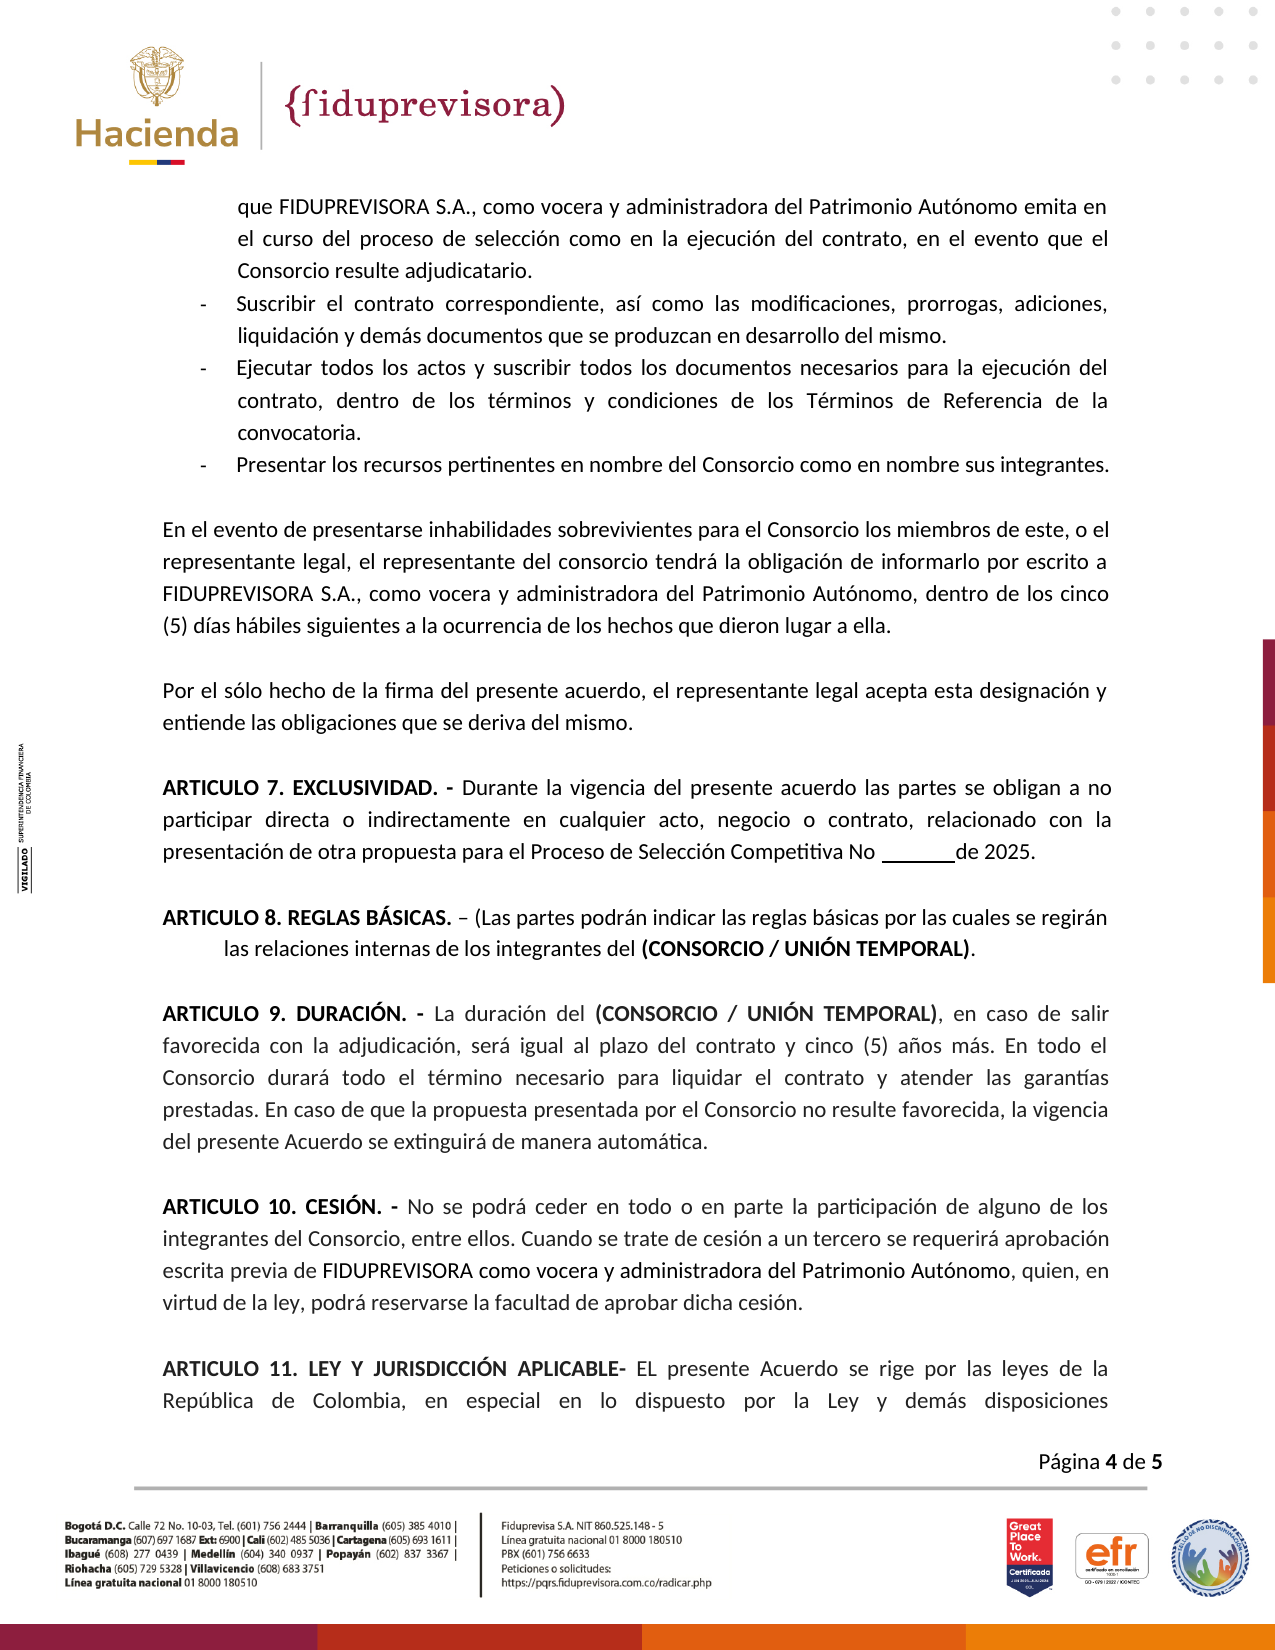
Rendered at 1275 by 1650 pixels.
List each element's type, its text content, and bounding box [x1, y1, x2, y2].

text Por el sólo hecho de la firma del presente acuerdo, el representante legal acepta esta designación y entiende las obligaciones que se deriva del mismo. [162, 676, 1109, 736]
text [162, 1354, 1109, 1414]
list Suscribir el contrato correspondiente, así como las modificaciones, prorrogas, adiciones, liquidación y demás documentos que se produzcan en desarrollo del mismo. [200, 289, 1109, 349]
text ARTICULO 10. CESIÓN. - No se podrá ceder en todo o en parte la participación de alguno de los integrantes del Consorcio, entre ellos. Cuando se trate de cesión a un tercero se requerirá aprobación escrita previa de FIDUPREVISORA como vocera y administradora del Patrimonio Autónomo, quien, en virtud de la ley, podrá reservarse la facultad de aprobar dicha cesión. [162, 1192, 1109, 1316]
list Ejecutar todos los actos y suscribir todos los documentos necesarios para la ejecución del contrato, dentro de los términos y condiciones de los Términos de Referencia de la convocatoria. [200, 353, 1109, 446]
picture [0, 0, 1275, 1650]
text ARTICULO 8. REGLAS BÁSICAS. – (Las partes podrán indicar las reglas básicas por las cuales se regirán las relaciones internas de los integrantes del (CONSORCIO / UNIÓN TEMPORAL). [162, 903, 1110, 962]
text En el evento de presentarse inhabilidades sobrevivientes para el Consorcio los miembros de este, o el representante legal, el representante del consorcio tendrá la obligación de informarlo por escrito a FIDUPREVISORA S.A., como vocera y administradora del Patrimonio Autónomo, dentro de los cinco (5) días hábiles siguientes a la ocurrencia de los hechos que dieron lugar a ella. [162, 515, 1109, 639]
text ARTICULO 9. DURACIÓN. - La duración del (CONSORCIO / UNIÓN TEMPORAL), en caso de salir favorecida con la adjudicación, será igual al plazo del contrato y cinco (5) años más. En todo el Consorcio durará todo el término necesario para liquidar el contrato y atender las garantías prestadas. En caso de que la propuesta presentada por el Consorcio no resulte favorecida, la vigencia del presente Acuerdo se extinguirá de manera automática. [162, 999, 1109, 1155]
list Presentar los recursos pertinentes en nombre del Consorcio como en nombre sus integrantes. [200, 450, 1162, 478]
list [200, 192, 1109, 284]
text ARTICULO 7. EXCLUSIVIDAD. - Durante la vigencia del presente acuerdo las partes se obligan a no participar directa o indirectamente en cualquier acto, negocio o contrato, relacionado con la presentación de otra propuesta para el Proceso de Selección Competitiva No de 2025. [162, 773, 1114, 865]
